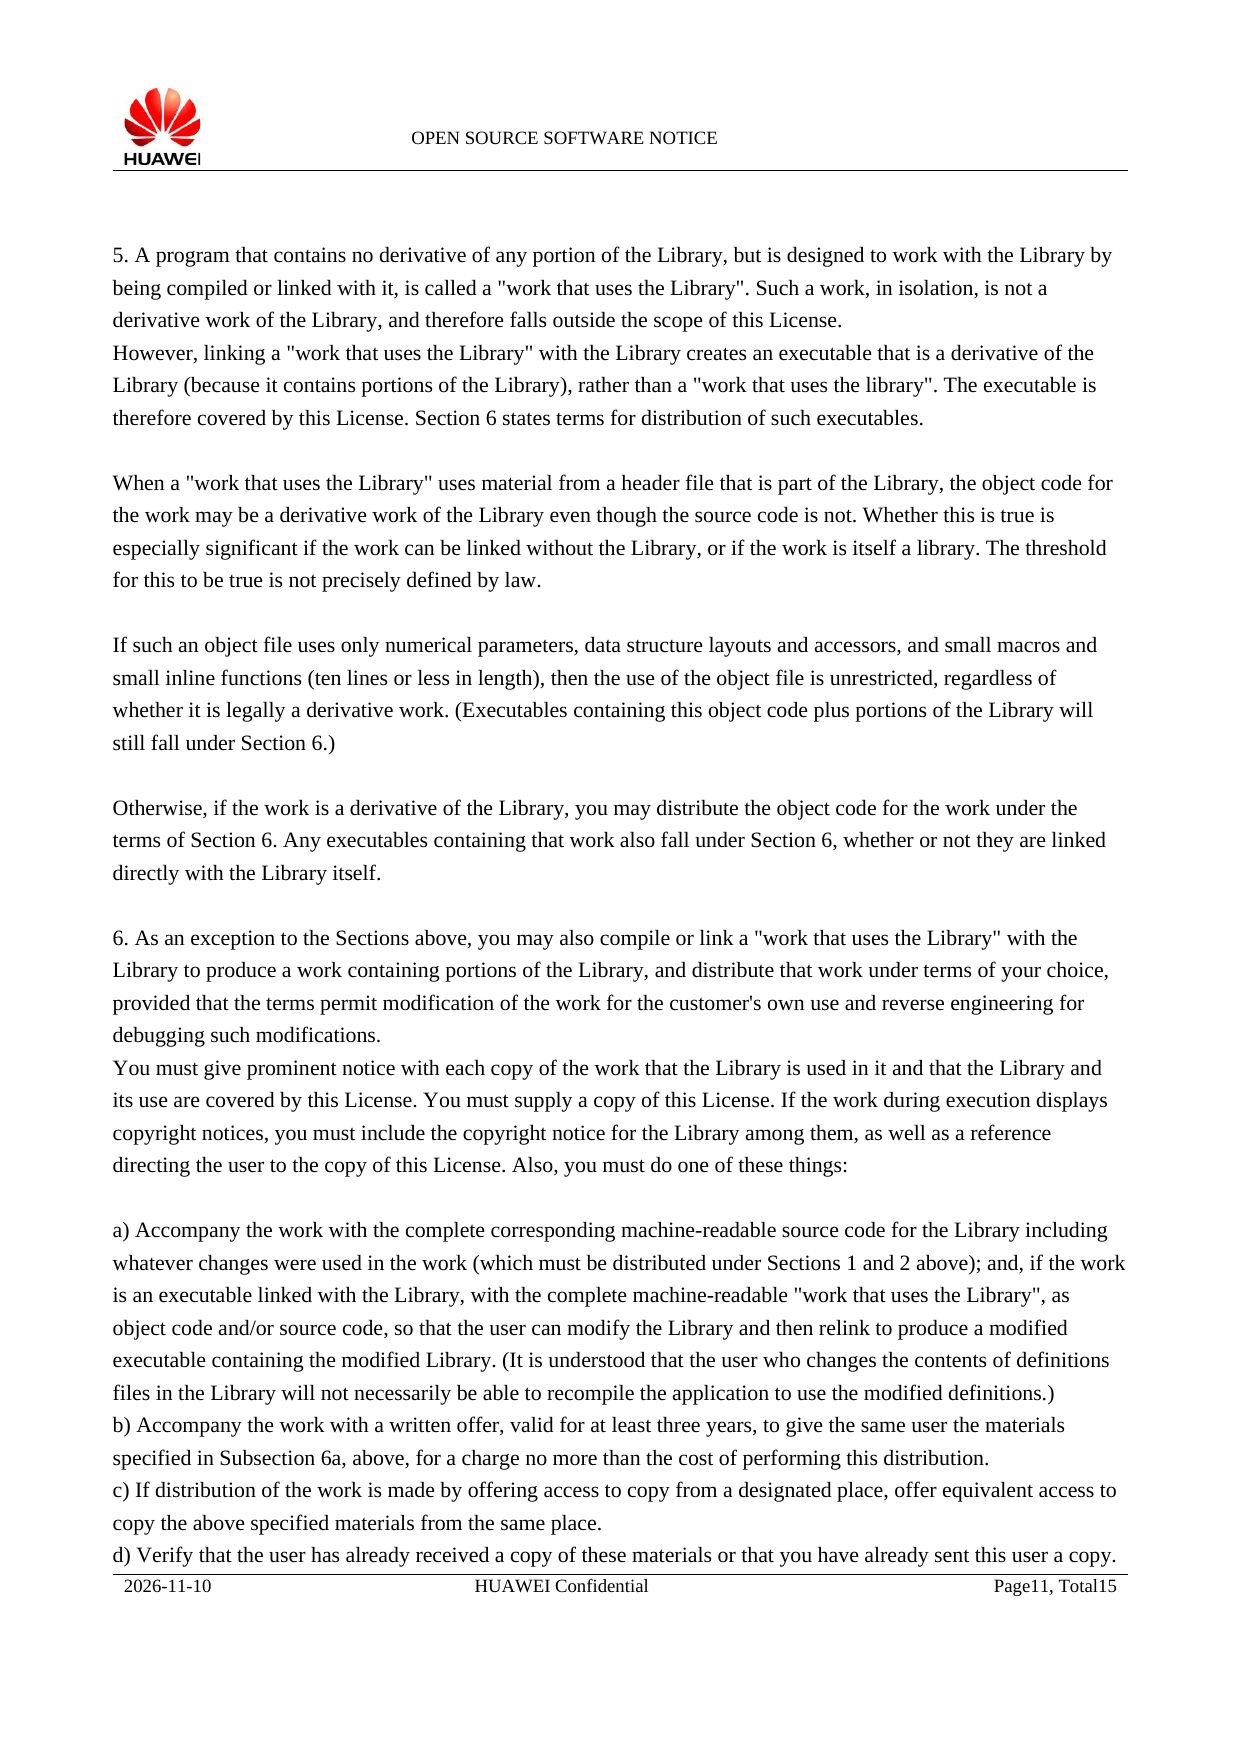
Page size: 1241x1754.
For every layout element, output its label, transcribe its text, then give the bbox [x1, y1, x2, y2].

picture [124, 88, 201, 165]
